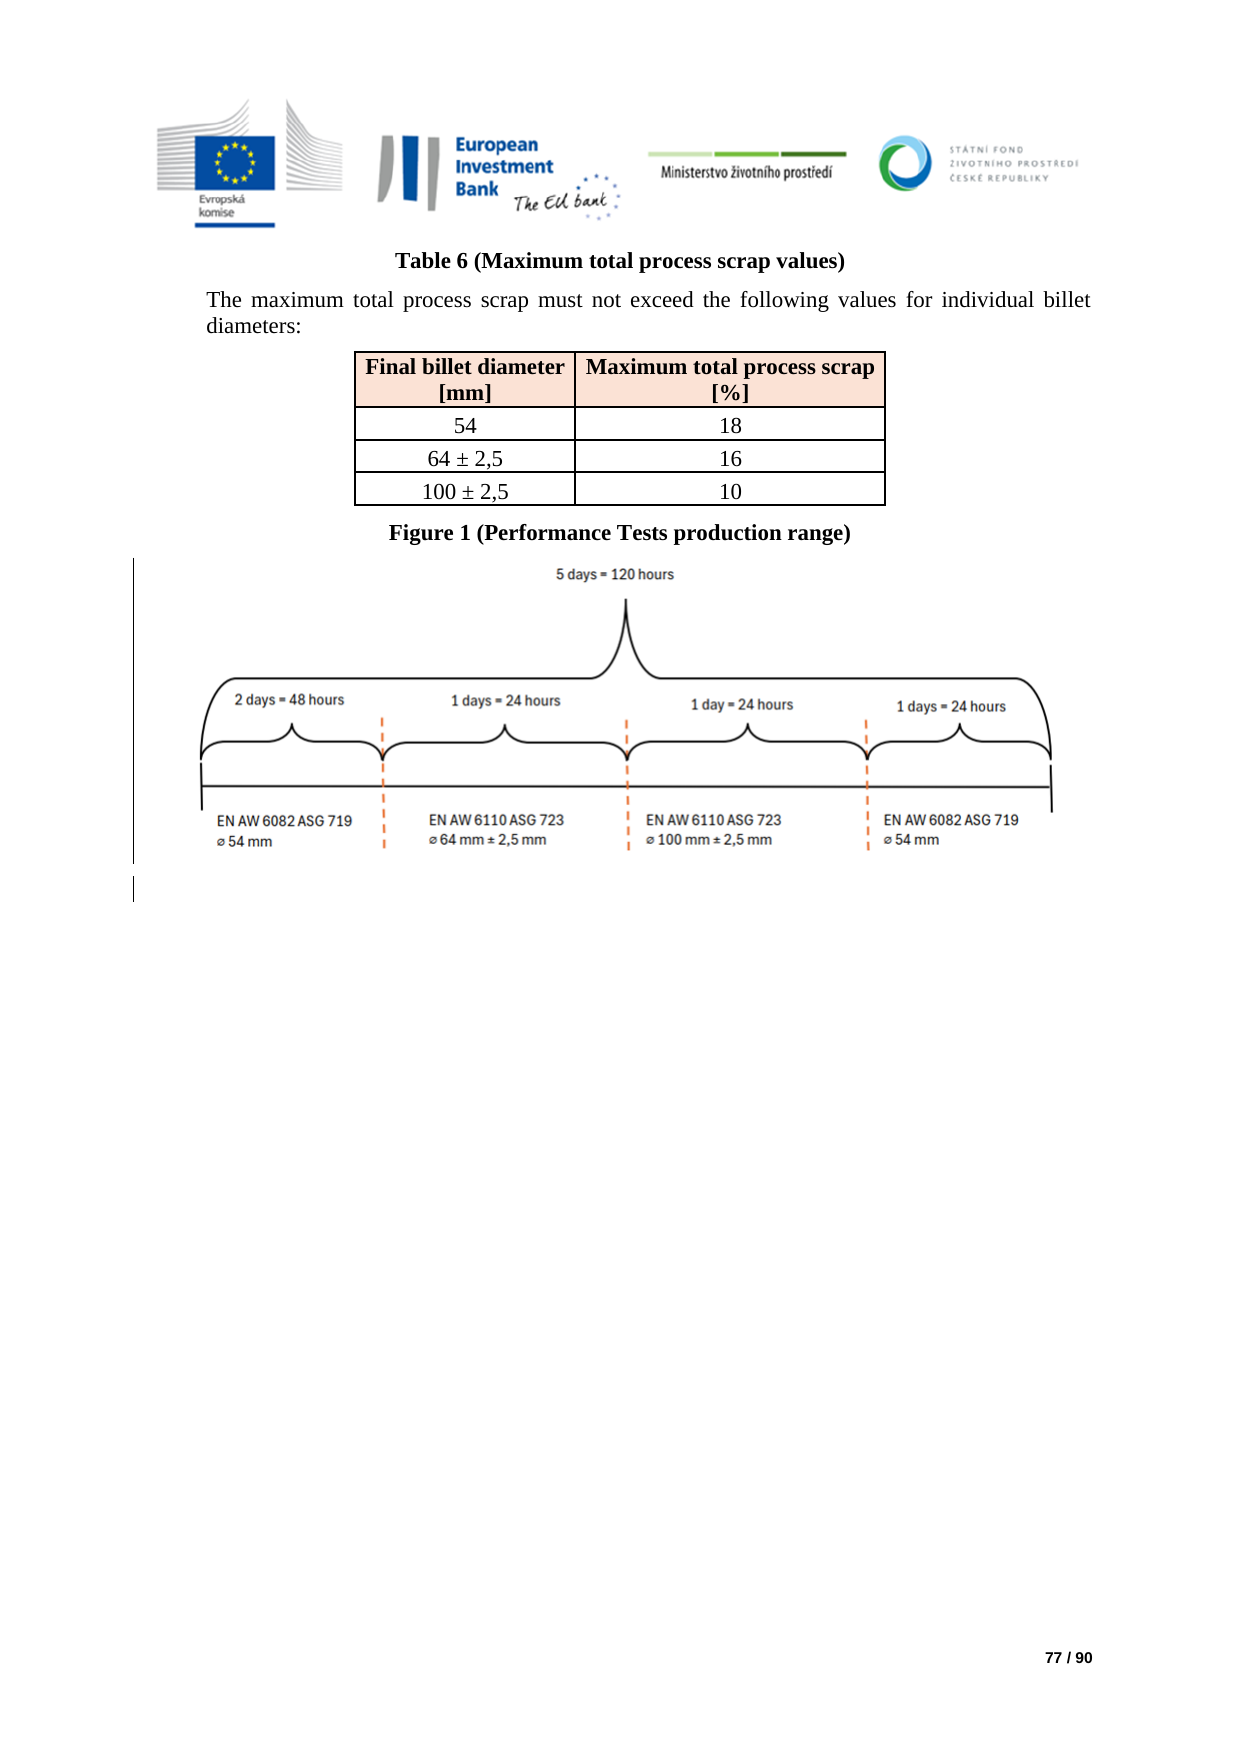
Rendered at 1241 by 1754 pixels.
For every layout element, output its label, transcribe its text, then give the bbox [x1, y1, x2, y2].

table_cell 100 ± 2,5 [356, 473, 574, 504]
table_cell 64 ± 2,5 [356, 441, 574, 471]
table_cell 16 [576, 441, 884, 471]
picture [169, 557, 1072, 864]
table_cell 54 [356, 408, 574, 438]
text The maximum total process scrap must not exceed the following values for individual billet diameters: [206, 286, 1092, 338]
picture [147, 87, 1093, 235]
table_header Maximum total process scrap [%] [576, 353, 884, 406]
table_header Final billet diameter [mm] [356, 353, 574, 406]
text Figure 1 (Performance Tests production range) [148, 519, 1092, 545]
text Table 6 (Maximum total process scrap values) [148, 247, 1092, 273]
table_cell 18 [576, 408, 884, 438]
table_cell 10 [576, 473, 884, 504]
